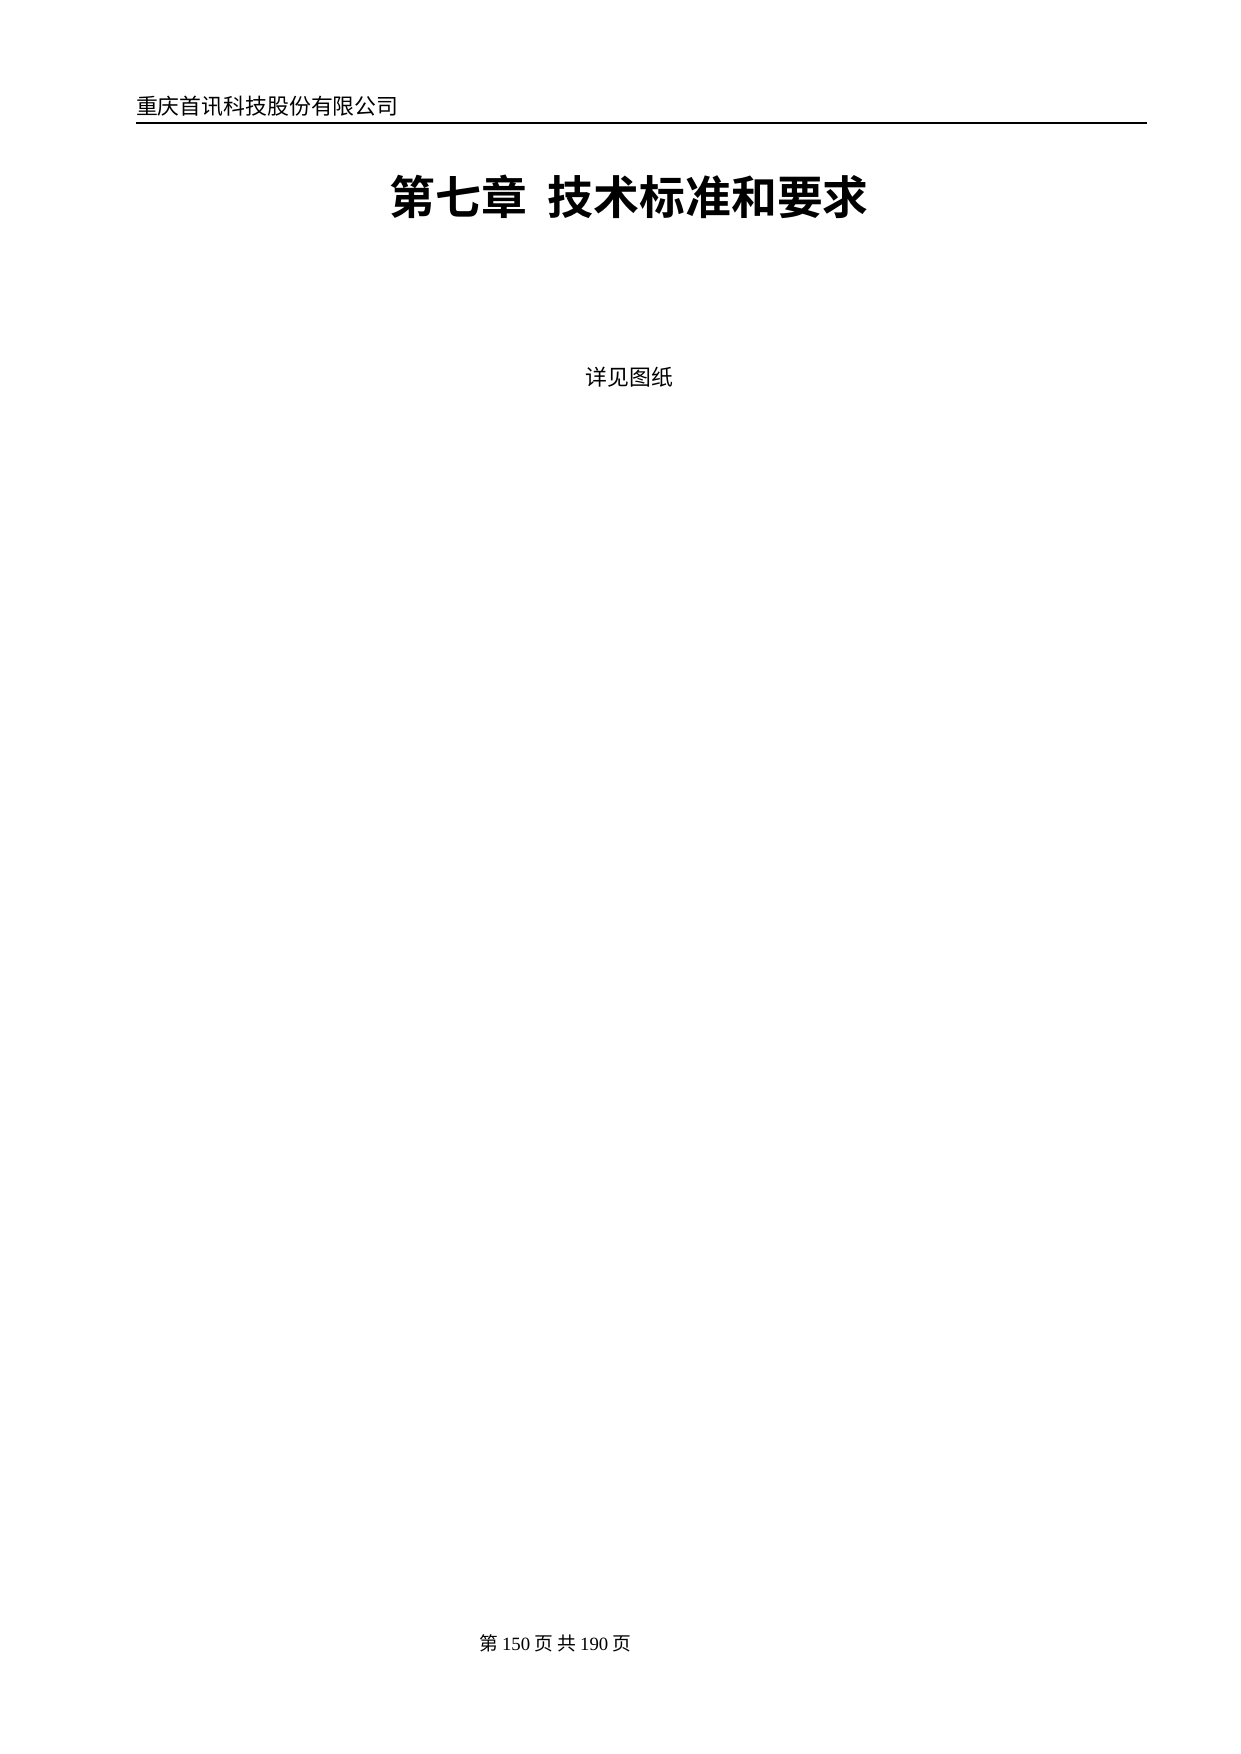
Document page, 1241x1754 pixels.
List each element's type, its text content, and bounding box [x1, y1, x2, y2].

subtitle 第七章 技术标准和要求 [136, 146, 1122, 243]
subtitle 详见图纸第八章 工程量清单计量规则 [136, 359, 1122, 392]
